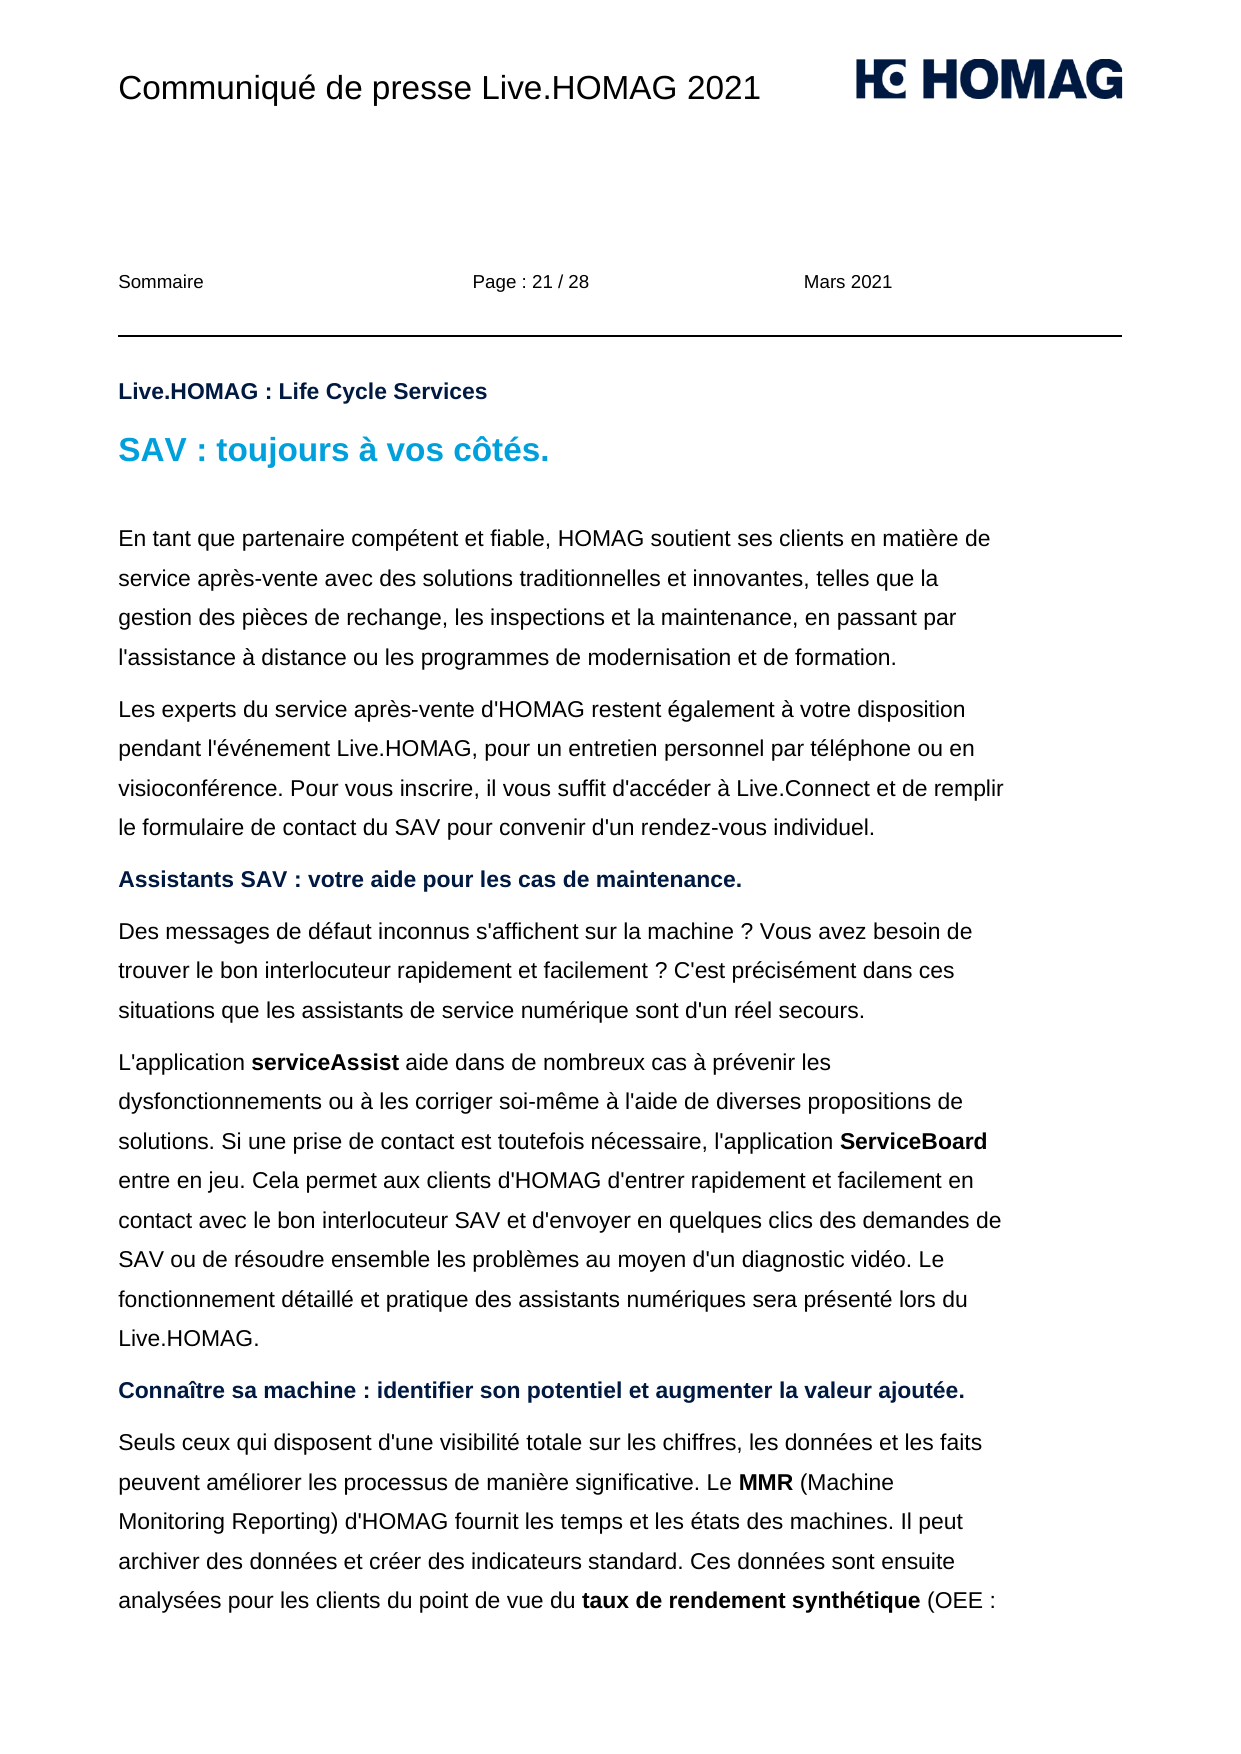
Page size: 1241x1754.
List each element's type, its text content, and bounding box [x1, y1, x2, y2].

text L'application serviceAssist aide dans de nombreux cas à prévenir les dysfonctionnements ou à les corriger soi-même à l'aide de diverses propositions de solutions. Si une prise de contact est toutefois nécessaire, l'application ServiceBoard entre en jeu. Cela permet aux clients d'HOMAG d'entrer rapidement et facilement en contact avec le bon interlocuteur SAV et d'envoyer en quelques clics des demandes de SAV ou de résoudre ensemble les problèmes au moyen d'un diagnostic vidéo. Le fonctionnement détaillé et pratique des assistants numériques sera présenté lors du Live.HOMAG. [118, 1049, 1004, 1352]
text Les experts du service après-vente d'HOMAG restent également à votre disposition pendant l'événement Live.HOMAG, pour un entretien personnel par téléphone ou en visioconférence. Pour vous inscrire, il vous suffit d'accéder à Live.Connect et de remplir le formulaire de contact du SAV pour convenir d'un rendez-vous individuel. [118, 696, 1004, 840]
subtitle Live.HOMAG : Life Cycle Services [118, 378, 1004, 404]
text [118, 1429, 1004, 1613]
subtitle Assistants SAV : votre aide pour les cas de maintenance. [118, 866, 1004, 892]
picture [856, 59, 1123, 99]
text Des messages de défaut inconnus s'affichent sur la machine ? Vous avez besoin de trouver le bon interlocuteur rapidement et facilement ? C'est précisément dans ces situations que les assistants de service numérique sont d'un réel secours. [118, 918, 1004, 1023]
subtitle SAV : toujours à vos côtés. [118, 430, 1004, 468]
subtitle Connaître sa machine : identifier son potentiel et augmenter la valeur ajoutée. [118, 1377, 1004, 1403]
text En tant que partenaire compétent et fiable, HOMAG soutient ses clients en matière de service après-vente avec des solutions traditionnelles et innovantes, telles que la gestion des pièces de rechange, les inspections et la maintenance, en passant par l'assistance à distance ou les programmes de modernisation et de formation. [118, 525, 1004, 670]
